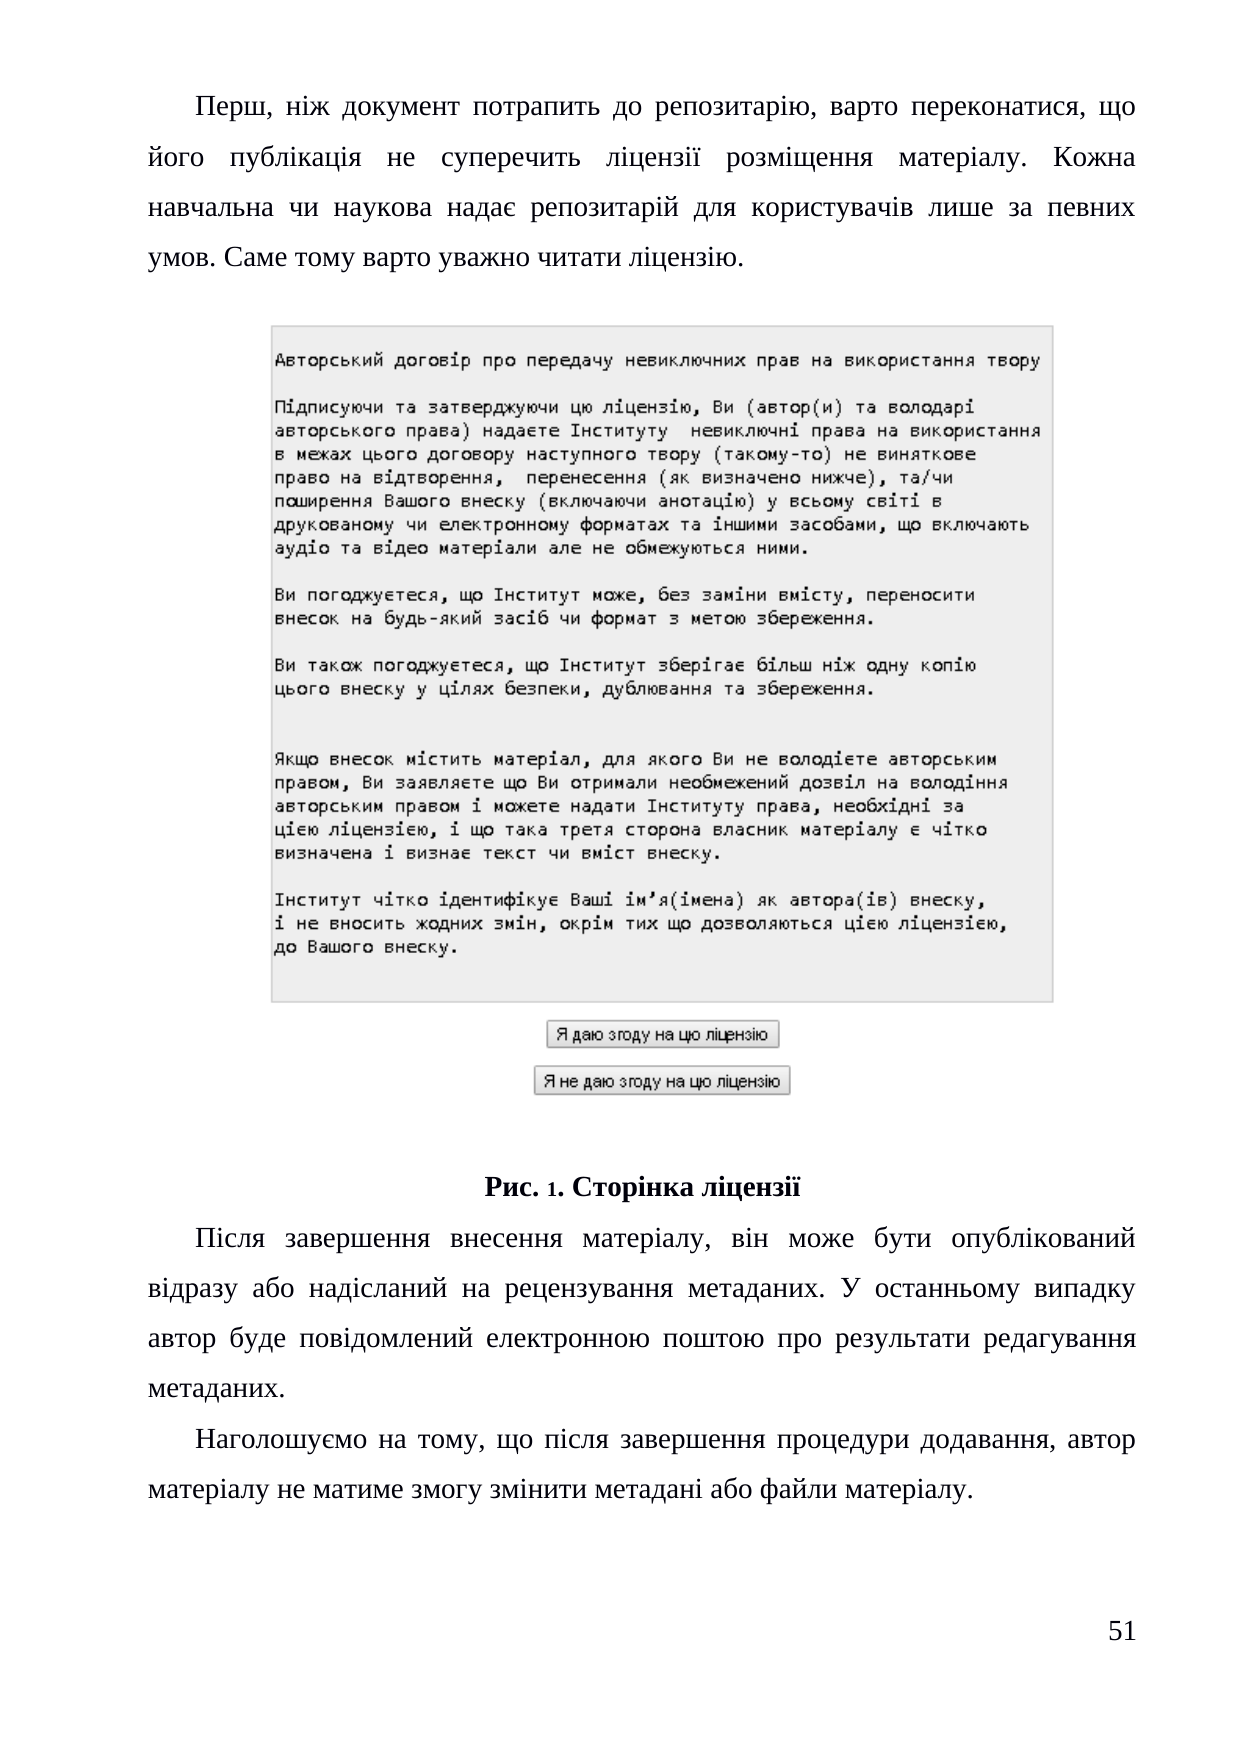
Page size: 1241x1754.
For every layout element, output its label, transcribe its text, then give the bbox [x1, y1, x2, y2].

text Наголошуємо на тому, що після завершення процедури додавання, автор матеріалу не матиме змогу змінити метадані або файли матеріалу. [148, 1421, 1137, 1505]
text Перш, ніж документ потрапить до репозитарію, варто переконатися, що його публікація не суперечить ліцензії розміщення матеріалу. Кожна навчальна чи наукова надає репозитарій для користувачів лише за певних умов. Саме тому варто уважно читати ліцензію. [148, 88, 1137, 273]
picture [240, 310, 1082, 1136]
